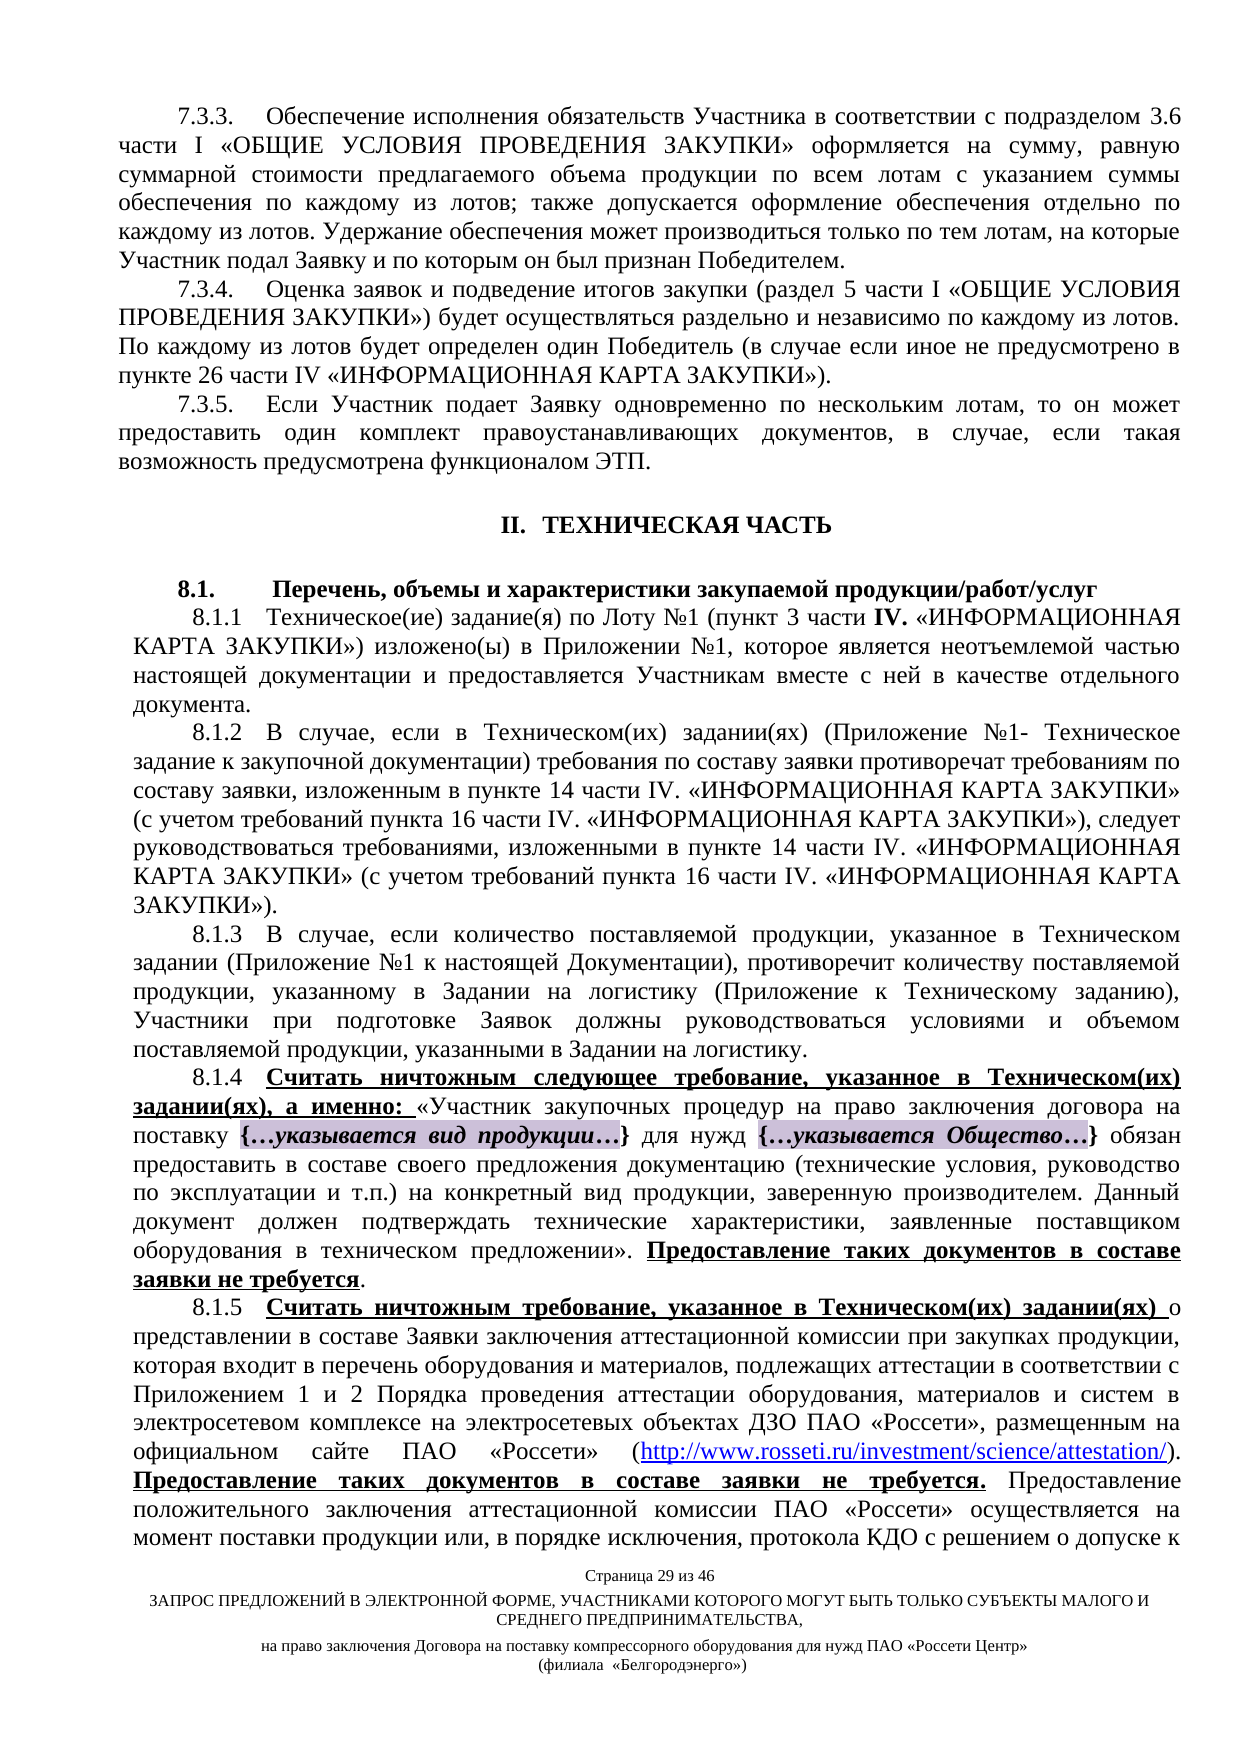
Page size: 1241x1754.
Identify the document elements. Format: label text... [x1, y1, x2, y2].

subtitle Техническое(ие) задание(я) по Лоту №1 (пункт 3 части IV. «ИНФОРМАЦИОННАЯ КАРТА ЗАКУПКИ») изложено(ы) в Приложении №1, которое является неотъемлемой частью настоящей документации и предоставляется Участникам вместе с ней в качестве отдельного документа. [133, 602, 1181, 717]
subtitle Перечень, объемы и характеристики закупаемой продукции/работ/услуг [177, 574, 1181, 602]
subtitle Оценка заявок и подведение итогов закупки (раздел 5 части I «ОБЩИЕ УСЛОВИЯ ПРОВЕДЕНИЯ ЗАКУПКИ») будет осуществляться раздельно и независимо по каждому из лотов. По каждому из лотов будет определен один Победитель (в случае если иное не предусмотрено в пункте 26 части IV «ИНФОРМАЦИОННАЯ КАРТА ЗАКУПКИ»). [118, 274, 1181, 389]
subtitle В случае, если количество поставляемой продукции, указанное в Техническом задании (Приложение №1 к настоящей Документации), противоречит количеству поставляемой продукции, указанному в Задании на логистику (Приложение к Техническому заданию), Участники при подготовке Заявок должны руководствоваться условиями и объемом поставляемой продукции, указанными в Задании на логистику. [133, 919, 1181, 1062]
subtitle Если Участник подает Заявку одновременно по нескольким лотам, то он может предоставить один комплект правоустанавливающих документов, в случае, если такая возможность предусмотрена функционалом ЭТП. [118, 389, 1181, 475]
subtitle Считать ничтожным следующее требование, указанное в Техническом(их) задании(ях), а именно: «Участник закупочных процедур на право заключения договора на поставку {…указывается вид продукции…} для нужд {…указывается Общество…} обязан предоставить в составе своего предложения документацию (технические условия, руководство по эксплуатации и т.п.) на конкретный вид продукции, заверенную производителем. Данный документ должен подтверждать технические характеристики, заявленные поставщиком оборудования в техническом предложении». Предоставление таких документов в составе заявки не требуется. [133, 1062, 1181, 1292]
subtitle Обеспечение исполнения обязательств Участника в соответствии с подразделом 3.6 части I «ОБЩИЕ УСЛОВИЯ ПРОВЕДЕНИЯ ЗАКУПКИ» оформляется на сумму, равную суммарной стоимости предлагаемого объема продукции по всем лотам с указанием суммы обеспечения по каждому из лотов; также допускается оформление обеспечения отдельно по каждому из лотов. Удержание обеспечения может производиться только по тем лотам, на которые Участник подал Заявку и по которым он был признан Победителем. [118, 101, 1181, 274]
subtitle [133, 1292, 1181, 1551]
subtitle В случае, если в Техническом(их) задании(ях) (Приложение №1- Техническое задание к закупочной документации) требования по составу заявки противоречат требованиям по составу заявки, изложенным в пункте 14 части IV. «ИНФОРМАЦИОННАЯ КАРТА ЗАКУПКИ» (с учетом требований пункта 16 части IV. «ИНФОРМАЦИОННАЯ КАРТА ЗАКУПКИ»), следует руководствоваться требованиями, изложенными в пункте 14 части IV. «ИНФОРМАЦИОННАЯ КАРТА ЗАКУПКИ» (с учетом требований пункта 16 части IV. «ИНФОРМАЦИОННАЯ КАРТА ЗАКУПКИ»). [133, 717, 1181, 919]
subtitle ТЕХНИЧЕСКАЯ ЧАСТЬ [118, 510, 1181, 539]
